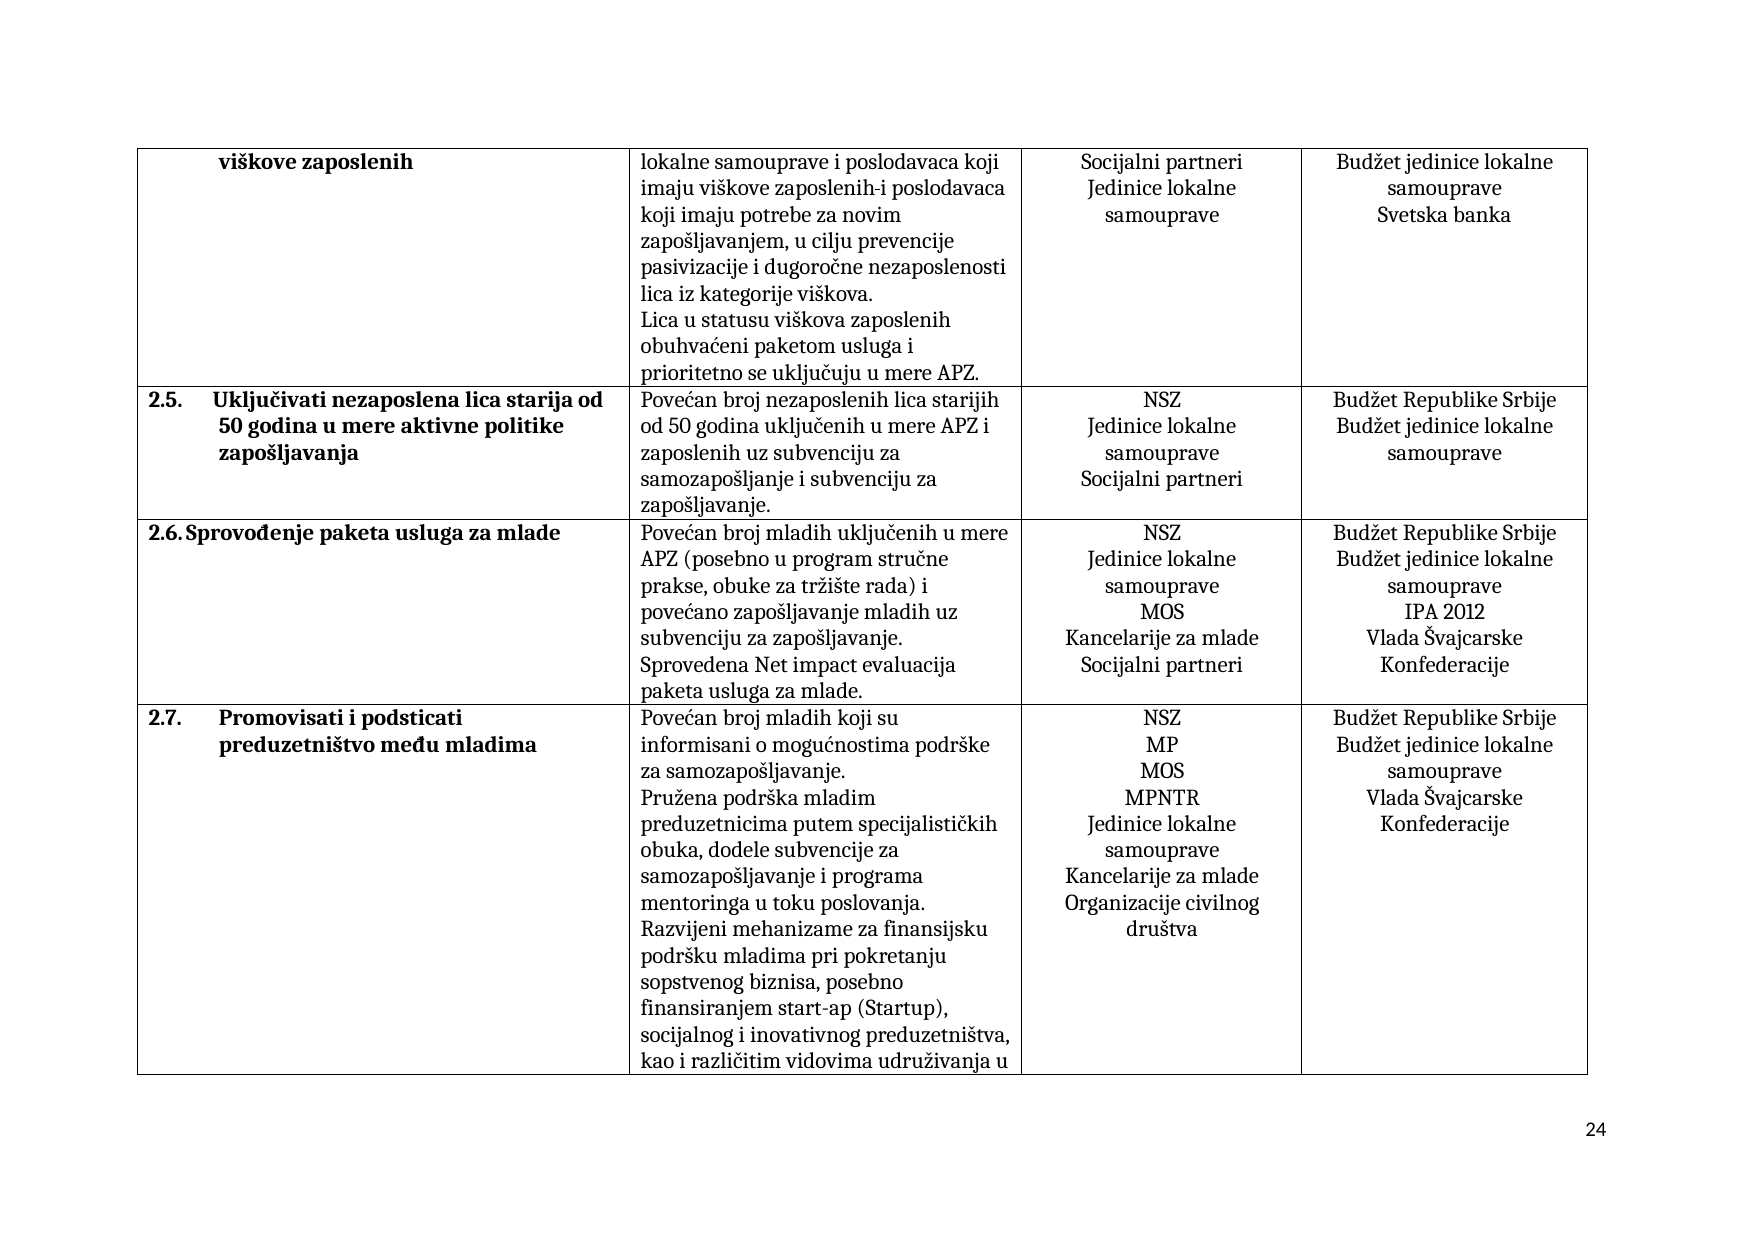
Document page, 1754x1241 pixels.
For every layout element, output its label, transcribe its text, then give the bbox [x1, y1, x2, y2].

table_cell Budžet Republike Srbije Budžet jedinice lokalne samouprave [1302, 387, 1587, 519]
table_cell Budžet Republike Srbije Budžet jedinice lokalne samouprave IPA 2012 Vlada Švajcarske Konfederacije [1302, 520, 1587, 704]
table_cell Povećan broj mladih uključenih u mere APZ (posebno u program stručne prakse, obuke za tržište rada) i povećano zapošljavanje mladih uz subvenciju za zapošljavanje. Sprovedena Net impact evaluacija paketa usluga za mlade. [630, 520, 1021, 704]
table_cell Sprovođenje paketa usluga za mlade [138, 520, 629, 704]
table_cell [1302, 705, 1587, 1074]
table_cell NSZ Jedinice lokalne samouprave Socijalni partneri [1022, 387, 1301, 519]
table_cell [1302, 149, 1587, 386]
table_cell NSZ Jedinice lokalne samouprave MOS Kancelarije za mlade Socijalni partneri [1022, 520, 1301, 704]
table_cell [138, 705, 629, 1074]
table_cell 2.5. Uključivati nezaposlena lica starija od 50 godina u mere aktivne politike zapošljavanja [138, 387, 629, 519]
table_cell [630, 705, 1021, 1074]
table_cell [1022, 149, 1301, 386]
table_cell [138, 149, 629, 386]
table_cell Povećan broj nezaposlenih lica starijih od 50 godina uključenih u mere APZ i zaposlenih uz subvenciju za samozapošljanje i subvenciju za zapošljavanje. [630, 387, 1021, 519]
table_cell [1022, 705, 1301, 1074]
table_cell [630, 149, 1021, 386]
